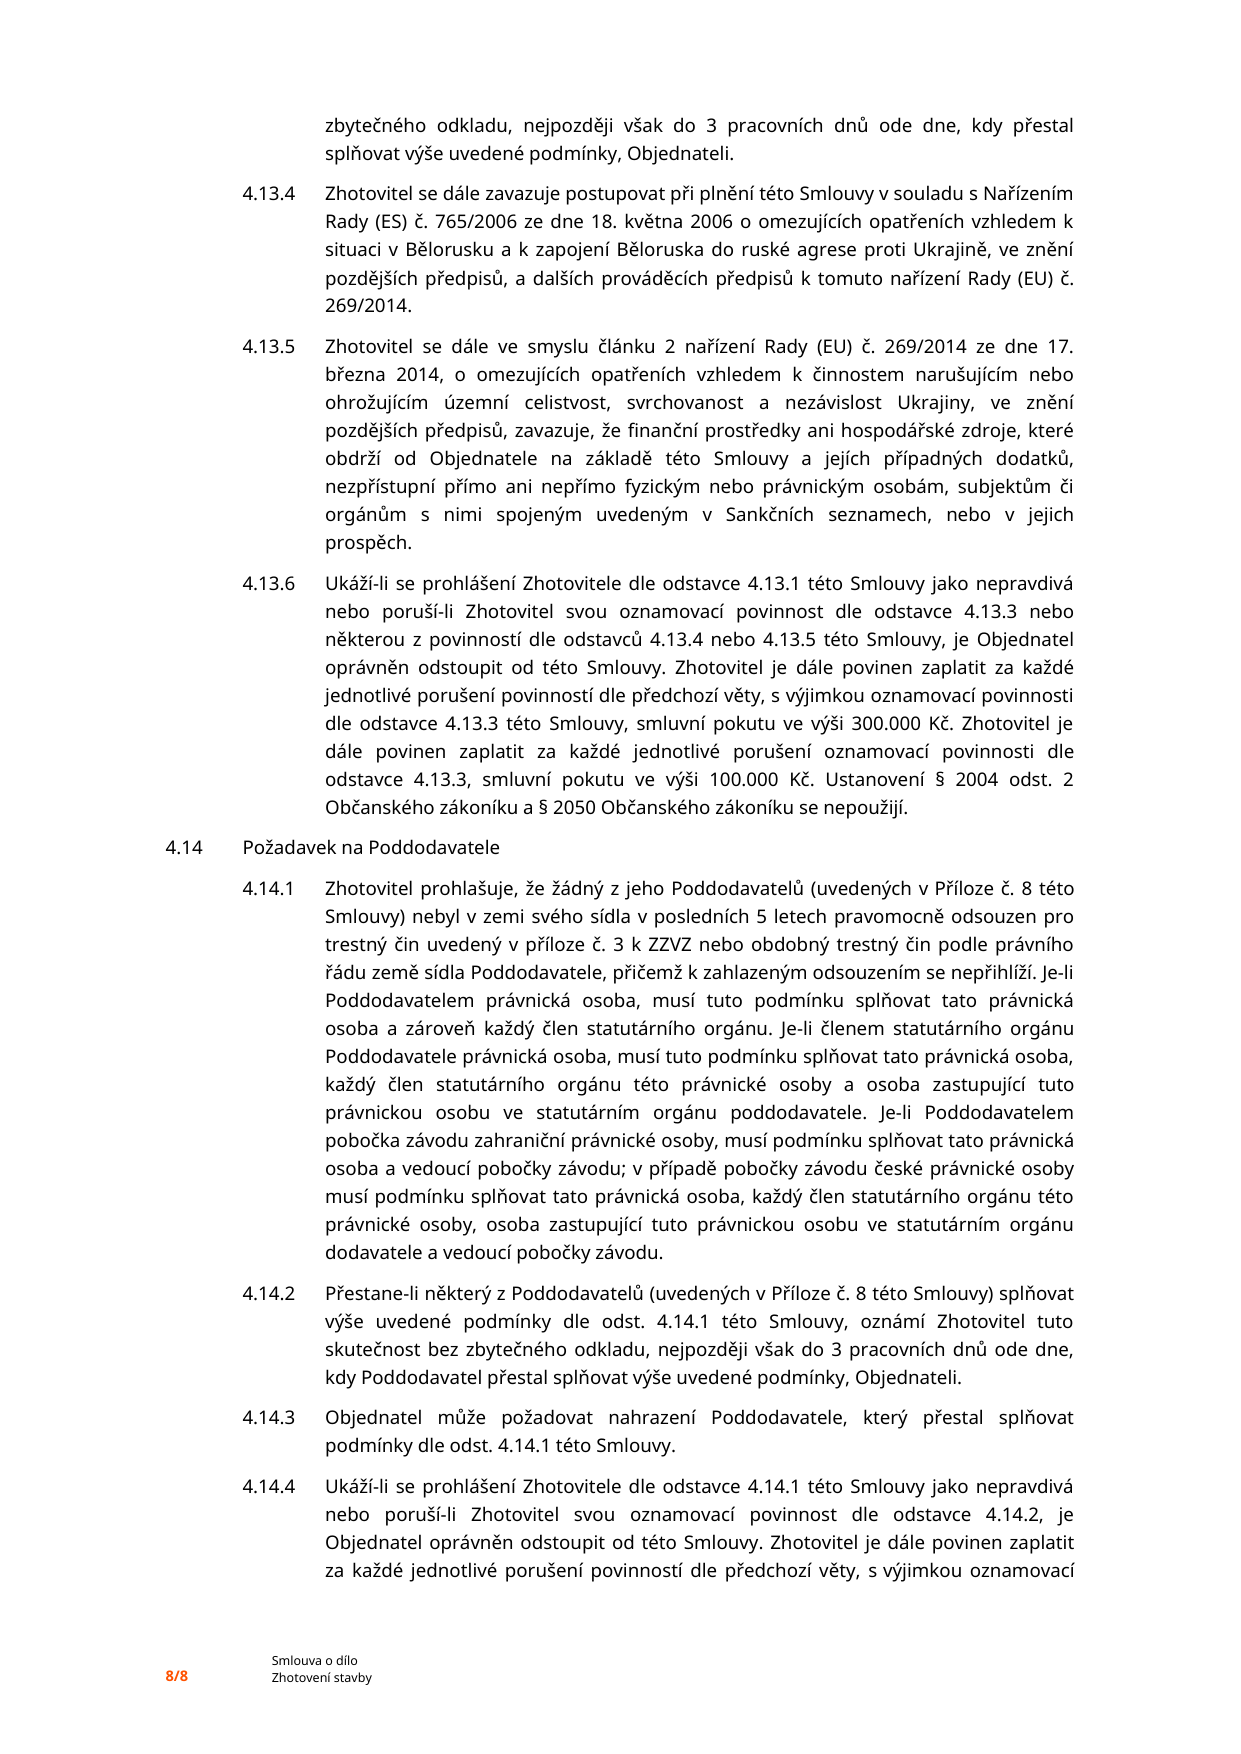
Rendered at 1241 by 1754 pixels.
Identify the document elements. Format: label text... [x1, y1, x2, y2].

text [242, 1473, 1075, 1583]
text Zhotovitel prohlašuje, že žádný z jeho Poddodavatelů (uvedených v Příloze č. 8 této Smlouvy) nebyl v zemi svého sídla v posledních 5 letech pravomocně odsouzen pro trestný čin uvedený v příloze č. 3 k ZZVZ nebo obdobný trestný čin podle právního řádu země sídla Poddodavatele, přičemž k zahlazeným odsouzením se nepřihlíží. Je-li Poddodavatelem právnická osoba, musí tuto podmínku splňovat tato právnická osoba a zároveň každý člen statutárního orgánu. Je-li členem statutárního orgánu Poddodavatele právnická osoba, musí tuto podmínku splňovat tato právnická osoba, každý člen statutárního orgánu této právnické osoby a osoba zastupující tuto právnickou osobu ve statutárním orgánu poddodavatele. Je-li Poddodavatelem pobočka závodu zahraniční právnické osoby, musí podmínku splňovat tato právnická osoba a vedoucí pobočky závodu; v případě pobočky závodu české právnické osoby musí podmínku splňovat tato právnická osoba, každý člen statutárního orgánu této právnické osoby, osoba zastupující tuto právnickou osobu ve statutárním orgánu dodavatele a vedoucí pobočky závodu. [242, 875, 1075, 1265]
list Ukáží-li se prohlášení Zhotovitele dle odstavce 4.13.1 této Smlouvy jako nepravdivá nebo poruší-li Zhotovitel svou oznamovací povinnost dle odstavce 4.13.3 nebo některou z povinností dle odstavců 4.13.4 nebo 4.13.5 této Smlouvy, je Objednatel oprávněn odstoupit od této Smlouvy. Zhotovitel je dále povinen zaplatit za každé jednotlivé porušení povinností dle předchozí věty, s výjimkou oznamovací povinnosti dle odstavce 4.13.3 této Smlouvy, smluvní pokutu ve výši 300.000 Kč. Zhotovitel je dále povinen zaplatit za každé jednotlivé porušení oznamovací povinnosti dle odstavce 4.13.3, smluvní pokutu ve výši 100.000 Kč. Ustanovení § 2004 odst. 2 Občanského zákoníku a § 2050 Občanského zákoníku se nepoužijí. [242, 570, 1075, 820]
list Zhotovitel se dále zavazuje postupovat při plnění této Smlouvy v souladu s Nařízením Rady (ES) č. 765/2006 ze dne 18. května 2006 o omezujících opatřeních vzhledem k situaci v Bělorusku a k zapojení Běloruska do ruské agrese proti Ukrajině, ve znění pozdějších předpisů, a dalších prováděcích předpisů k tomuto nařízení Rady (EU) č. 269/2014. [242, 181, 1075, 318]
text Objednatel může požadovat nahrazení Poddodavatele, který přestal splňovat podmínky dle odst. 4.14.1 této Smlouvy. [242, 1404, 1075, 1458]
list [242, 112, 1075, 166]
text Přestane-li některý z Poddodavatelů (uvedených v Příloze č. 8 této Smlouvy) splňovat výše uvedené podmínky dle odst. 4.14.1 této Smlouvy, oznámí Zhotovitel tuto skutečnost bez zbytečného odkladu, nejpozději však do 3 pracovních dnů ode dne, kdy Poddodavatel přestal splňovat výše uvedené podmínky, Objednateli. [242, 1280, 1075, 1389]
text Požadavek na Poddodavatele [165, 835, 1075, 860]
list Zhotovitel se dále ve smyslu článku 2 nařízení Rady (EU) č. 269/2014 ze dne 17. března 2014, o omezujících opatřeních vzhledem k činnostem narušujícím nebo ohrožujícím územní celistvost, svrchovanost a nezávislost Ukrajiny, ve znění pozdějších předpisů, zavazuje, že finanční prostředky ani hospodářské zdroje, které obdrží od Objednatele na základě této Smlouvy a jejích případných dodatků, nezpřístupní přímo ani nepřímo fyzickým nebo právnickým osobám, subjektům či orgánům s nimi spojeným uvedeným v Sankčních seznamech, nebo v jejich prospěch. [242, 333, 1075, 555]
